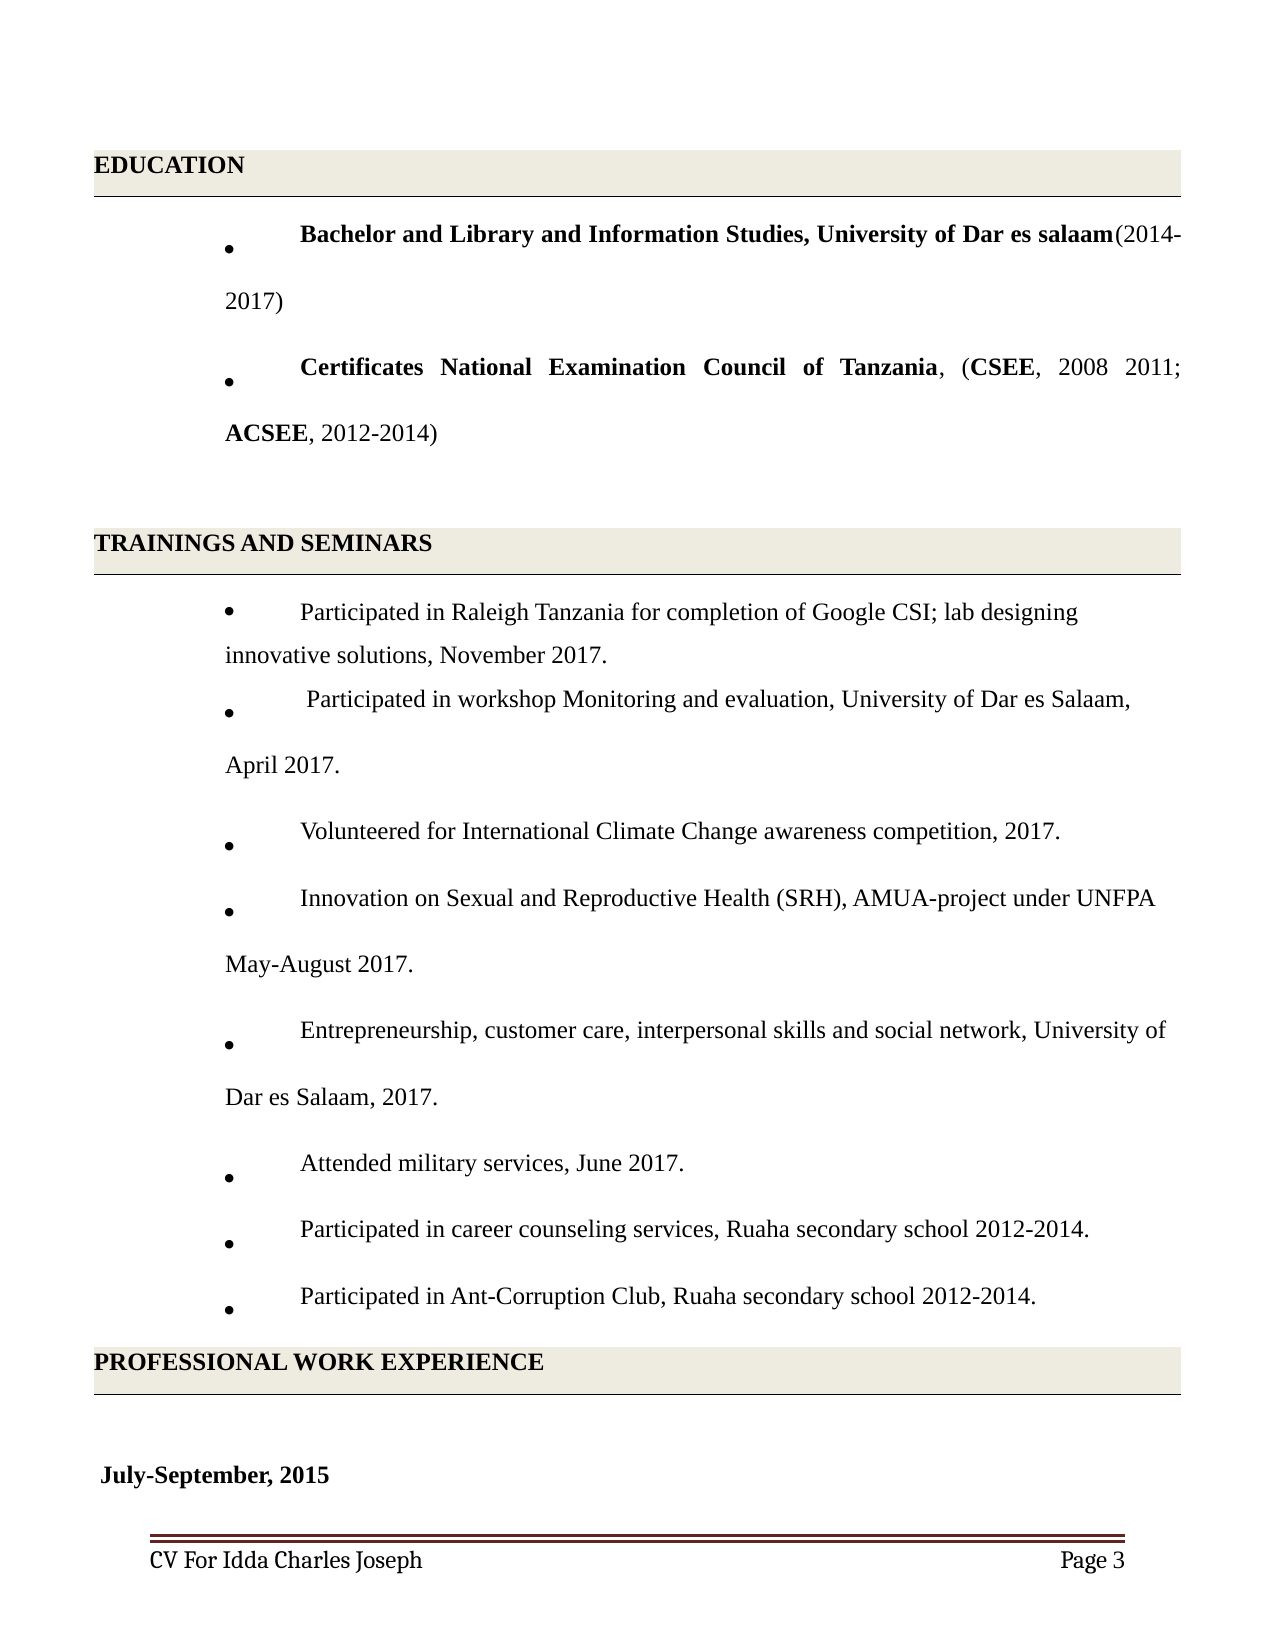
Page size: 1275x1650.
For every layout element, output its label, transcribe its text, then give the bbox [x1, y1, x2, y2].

text EDUCATION [94, 150, 1181, 196]
list Participated in Raleigh Tanzania for completion of Google CSI; lab designing innovative solutions, November 2017. [225, 597, 1181, 669]
list Attended military services, June 2017. [225, 1148, 1181, 1192]
text TRAININGS AND SEMINARS [94, 528, 1181, 574]
list Entrepreneurship, customer care, interpersonal skills and social network, University of Dar es Salaam, 2017. [225, 1016, 1181, 1126]
list Participated in career counseling services, Ruaha secondary school 2012-2014. [225, 1214, 1181, 1259]
list Innovation on Sexual and Reproductive Health (SRH), AMUA-project under UNFPA May-August 2017. [225, 883, 1181, 993]
list Bachelor and Library and Information Studies, University of Dar es salaam(2014-2017) [225, 219, 1181, 330]
text PROFESSIONAL WORK EXPERIENCE [94, 1347, 1181, 1394]
text July-September, 2015 [94, 1460, 1181, 1504]
list Volunteered for International Climate Change awareness competition, 2017. [225, 816, 1181, 861]
list Certificates National Examination Council of Tanzania, (CSEE, 2008 2011; ACSEE, 2012-2014) [225, 352, 1181, 463]
list Participated in Ant-Corruption Club, Ruaha secondary school 2012-2014. [225, 1281, 1181, 1325]
list Participated in workshop Monitoring and evaluation, University of Dar es Salaam, April 2017. [225, 684, 1181, 794]
